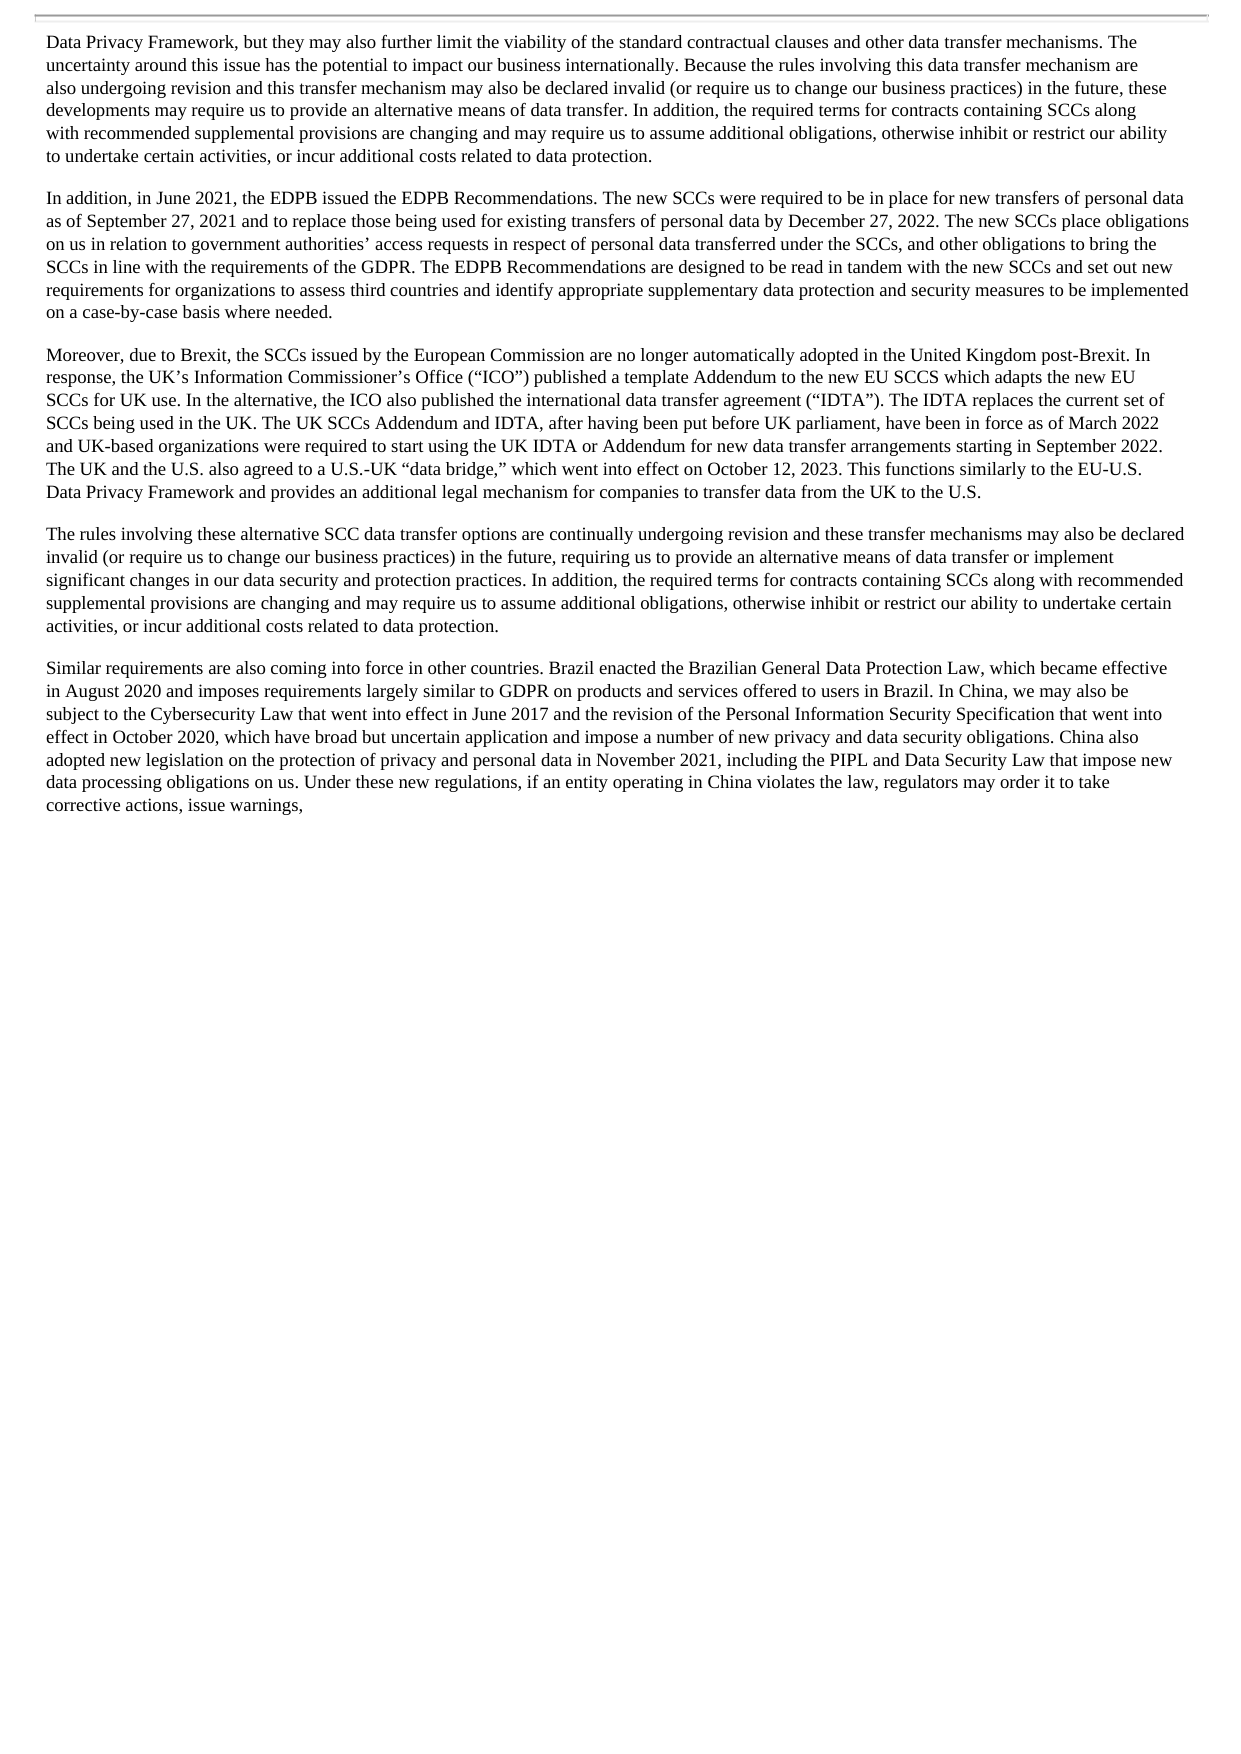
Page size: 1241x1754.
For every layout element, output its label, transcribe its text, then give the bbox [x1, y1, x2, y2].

text Moreover, due to Brexit, the SCCs issued by the European Commission are no longer automatically adopted in the United Kingdom post-Brexit. In response, the UK’s Information Commissioner’s Office (“ICO”) published a template Addendum to the new EU SCCS which adapts the new EU SCCs for UK use. In the alternative, the ICO also published the international data transfer agreement (“IDTA”). The IDTA replaces the current set of SCCs being used in the UK. The UK SCCs Addendum and IDTA, after having been put before UK parliament, have been in force as of March 2022 and UK-based organizations were required to start using the UK IDTA or Addendum for new data transfer arrangements starting in September 2022. The UK and the U.S. also agreed to a U.S.-UK “data bridge,” which went into effect on October 12, 2023. This functions similarly to the EU-U.S. Data Privacy Framework and provides an additional legal mechanism for companies to transfer data from the UK to the U.S. [46, 344, 1182, 502]
text The rules involving these alternative SCC data transfer options are continually undergoing revision and these transfer mechanisms may also be declared invalid (or require us to change our business practices) in the future, requiring us to provide an alternative means of data transfer or implement significant changes in our data security and protection practices. In addition, the required terms for contracts containing SCCs along with recommended supplemental provisions are changing and may require us to assume additional obligations, otherwise inhibit or restrict our ability to undertake certain activities, or incur additional costs related to data protection. [46, 523, 1186, 637]
picture [32, 14, 1209, 24]
text Similar requirements are also coming into force in other countries. Brazil enacted the Brazilian General Data Protection Law, which became effective in August 2020 and imposes requirements largely similar to GDPR on products and services offered to users in Brazil. In China, we may also be subject to the Cybersecurity Law that went into effect in June 2017 and the revision of the Personal Information Security Specification that went into effect in October 2020, which have broad but uncertain application and impose a number of new privacy and data security obligations. China also adopted new legislation on the protection of privacy and personal data in November 2021, including the PIPL and Data Security Law that impose new data processing obligations on us. Under these new regulations, if an entity operating in China violates the law, regulators may order it to take corrective actions, issue warnings, [46, 657, 1186, 816]
text Data Privacy Framework, but they may also further limit the viability of the standard contractual clauses and other data transfer mechanisms. The uncertainty around this issue has the potential to impact our business internationally. Because the rules involving this data transfer mechanism are also undergoing revision and this transfer mechanism may also be declared invalid (or require us to change our business practices) in the future, these developments may require us to provide an alternative means of data transfer. In addition, the required terms for contracts containing SCCs along with recommended supplemental provisions are changing and may require us to assume additional obligations, otherwise inhibit or restrict our ability to undertake certain activities, or incur additional costs related to data protection. [46, 31, 1174, 167]
text In addition, in June 2021, the EDPB issued the EDPB Recommendations. The new SCCs were required to be in place for new transfers of personal data as of September 27, 2021 and to replace those being used for existing transfers of personal data by December 27, 2022. The new SCCs place obligations on us in relation to government authorities’ access requests in respect of personal data transferred under the SCCs, and other obligations to bring the SCCs in line with the requirements of the GDPR. The EDPB Recommendations are designed to be read in tandem with the new SCCs and set out new requirements for organizations to assess third countries and identify appropriate supplementary data protection and security measures to be implemented on a case-by-case basis where needed. [46, 187, 1190, 323]
